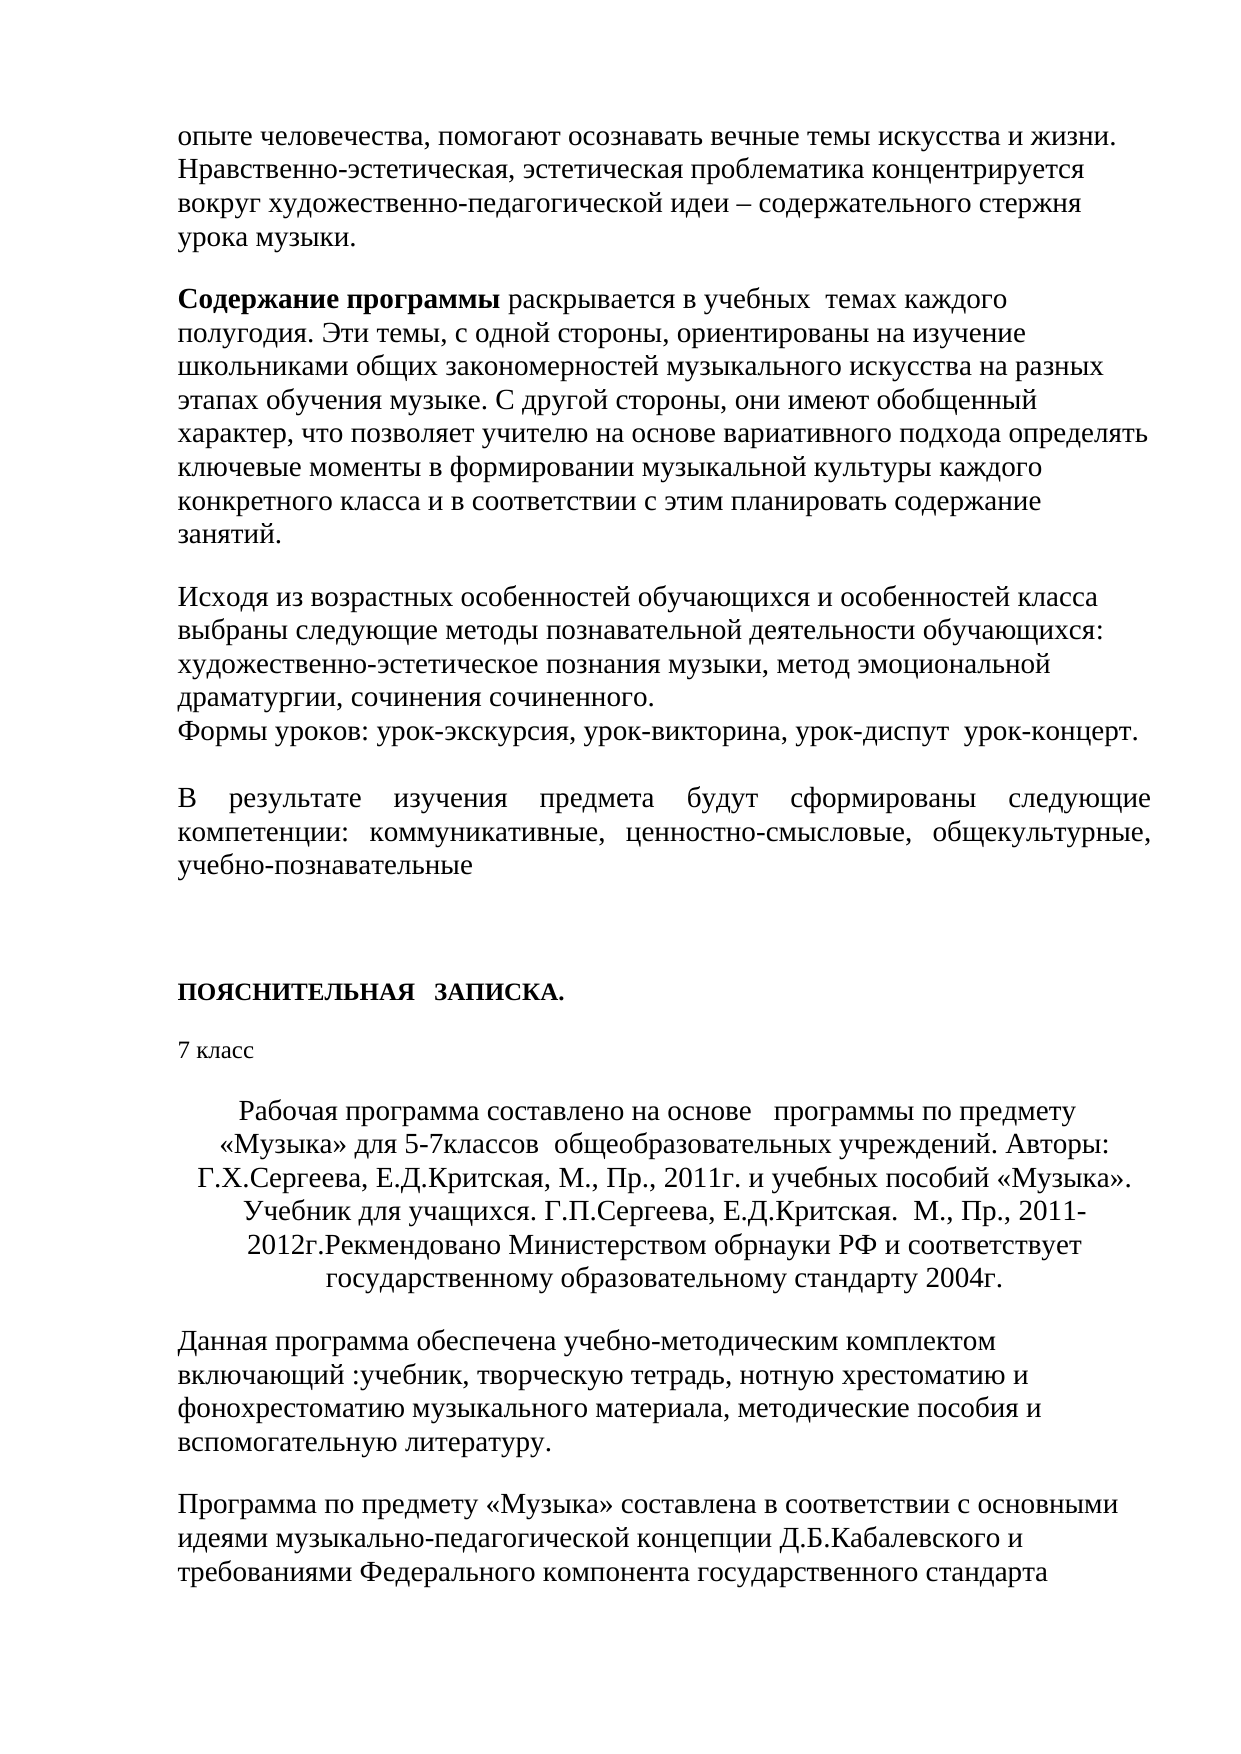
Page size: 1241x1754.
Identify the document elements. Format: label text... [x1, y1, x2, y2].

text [177, 1487, 1152, 1587]
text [177, 118, 1152, 252]
text ПОЯСНИТЕЛЬНАЯ ЗАПИСКА. [177, 977, 1152, 1006]
text Рабочая программа составлено на основе программы по предмету «Музыка» для 5-7классов общеобразовательных учреждений. Авторы: Г.Х.Сергеева, Е.Д.Критская, М., Пр., 2011г. и учебных пособий «Музыка». Учебник для учащихся. Г.П.Сергеева, Е.Д.Критская. М., Пр., 2011-2012г.Рекмендовано Министерством обрнауки РФ и соответствует государственному образовательному стандарту 2004г. [177, 1093, 1152, 1294]
text 7 класс [177, 1035, 1152, 1064]
text Формы уроков: урок-экскурсия, урок-викторина, урок-диспут урок-концерт. [177, 713, 1152, 747]
text Исходя из возрастных особенностей обучающихся и особенностей класса выбраны следующие методы познавательной деятельности обучающихся: художественно-эстетическое познания музыки, метод эмоциональной драматургии, сочинения сочиненного. [177, 579, 1152, 713]
text Данная программа обеспечена учебно-методическим комплектом включающий :учебник, творческую тетрадь, нотную хрестоматию и фонохрестоматию музыкального материала, методические пособия и вспомогательную литературу. [177, 1323, 1152, 1457]
text В результате изучения предмета будут сформированы следующие компетенции: коммуникативные, ценностно-смысловые, общекультурные, учебно-познавательные [177, 780, 1152, 881]
text Содержание программы раскрывается в учебных темах каждого полугодия. Эти темы, с одной стороны, ориентированы на изучение школьниками общих закономерностей музыкального искусства на разных этапах обучения музыке. С другой стороны, они имеют обобщенный характер, что позволяет учителю на основе вариативного подхода определять ключевые моменты в формировании музыкальной культуры каждого конкретного класса и в соответствии с этим планировать содержание занятий. [177, 281, 1152, 550]
